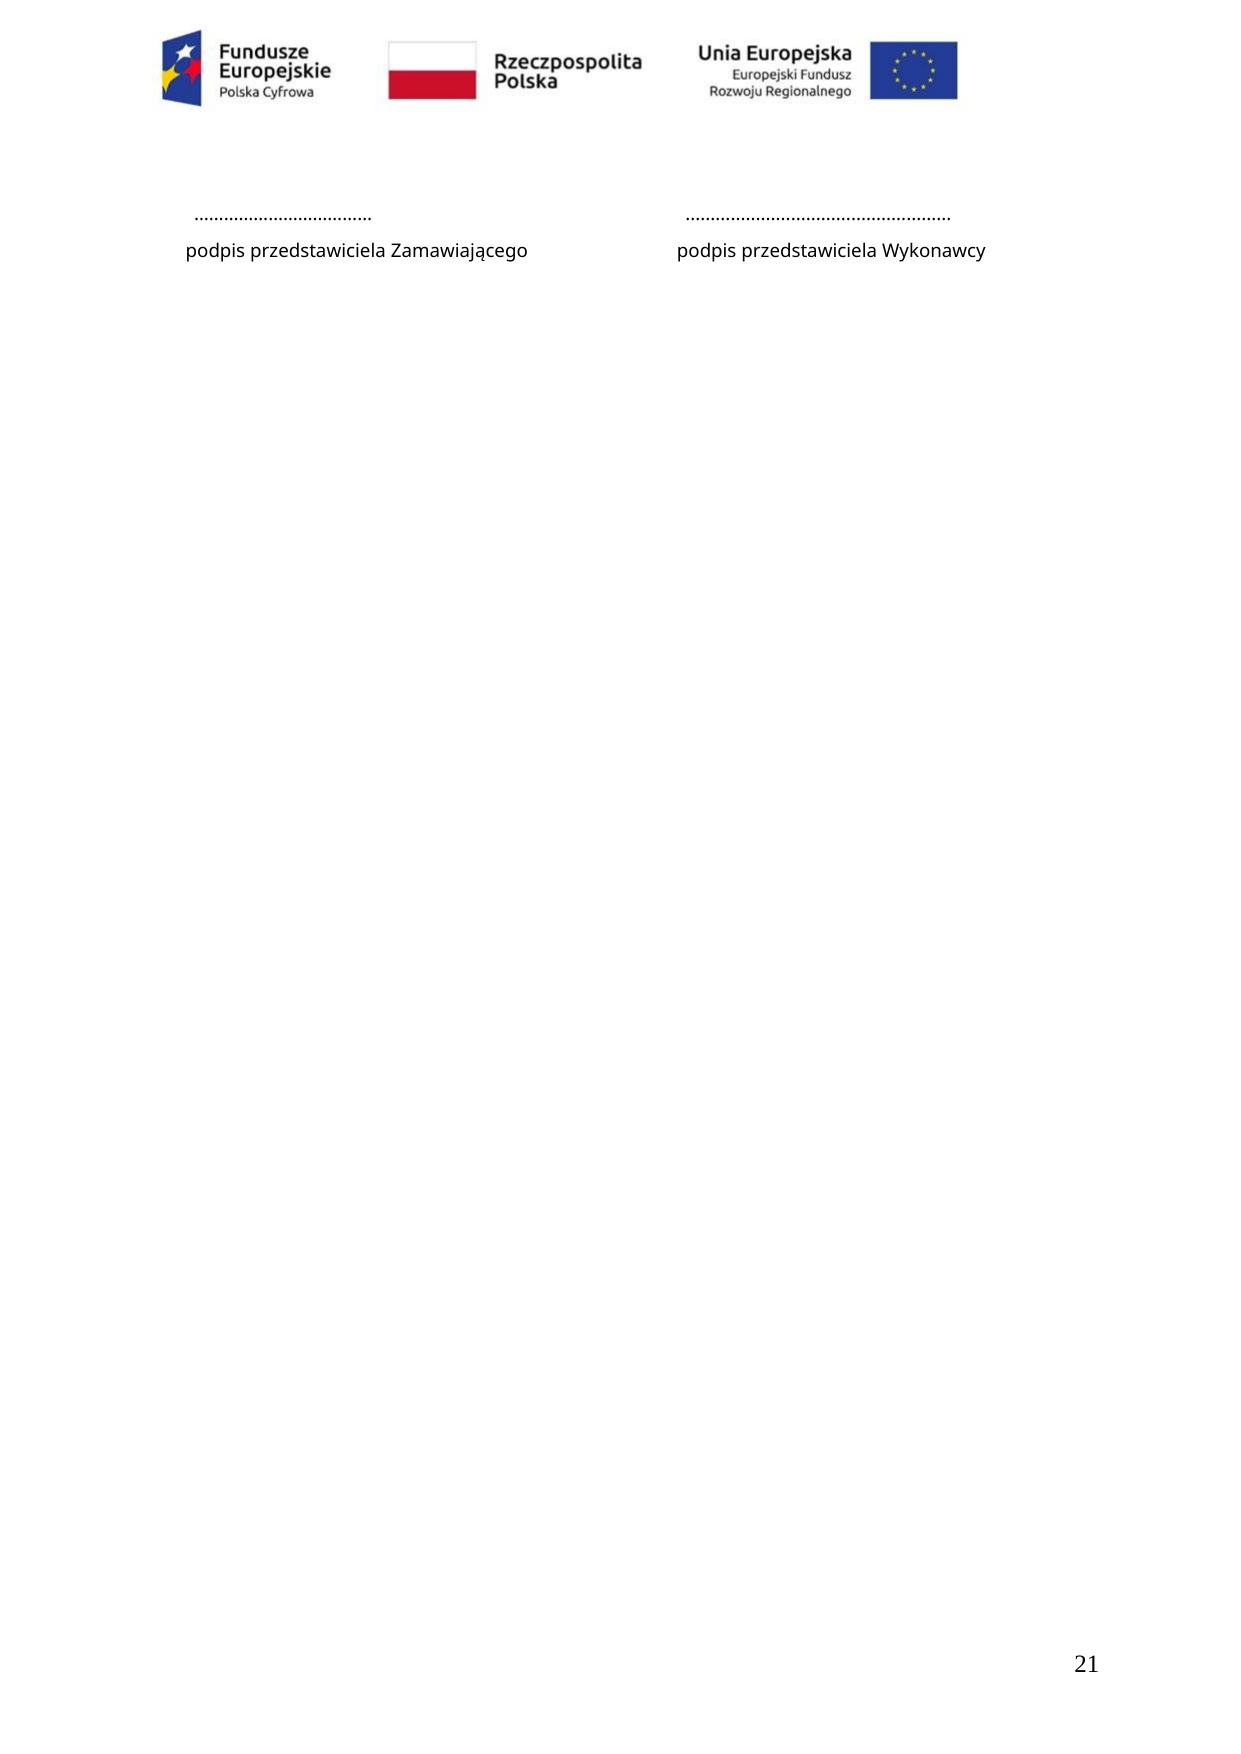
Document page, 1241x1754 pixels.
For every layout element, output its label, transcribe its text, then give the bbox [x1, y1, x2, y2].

table_header ……………………………… [185, 200, 677, 238]
table_header ..................................................... [677, 200, 1047, 238]
table_cell podpis przedstawiciela Wykonawcy [677, 238, 1047, 275]
picture [135, 0, 985, 136]
table_cell podpis przedstawiciela Zamawiającego [185, 238, 677, 275]
